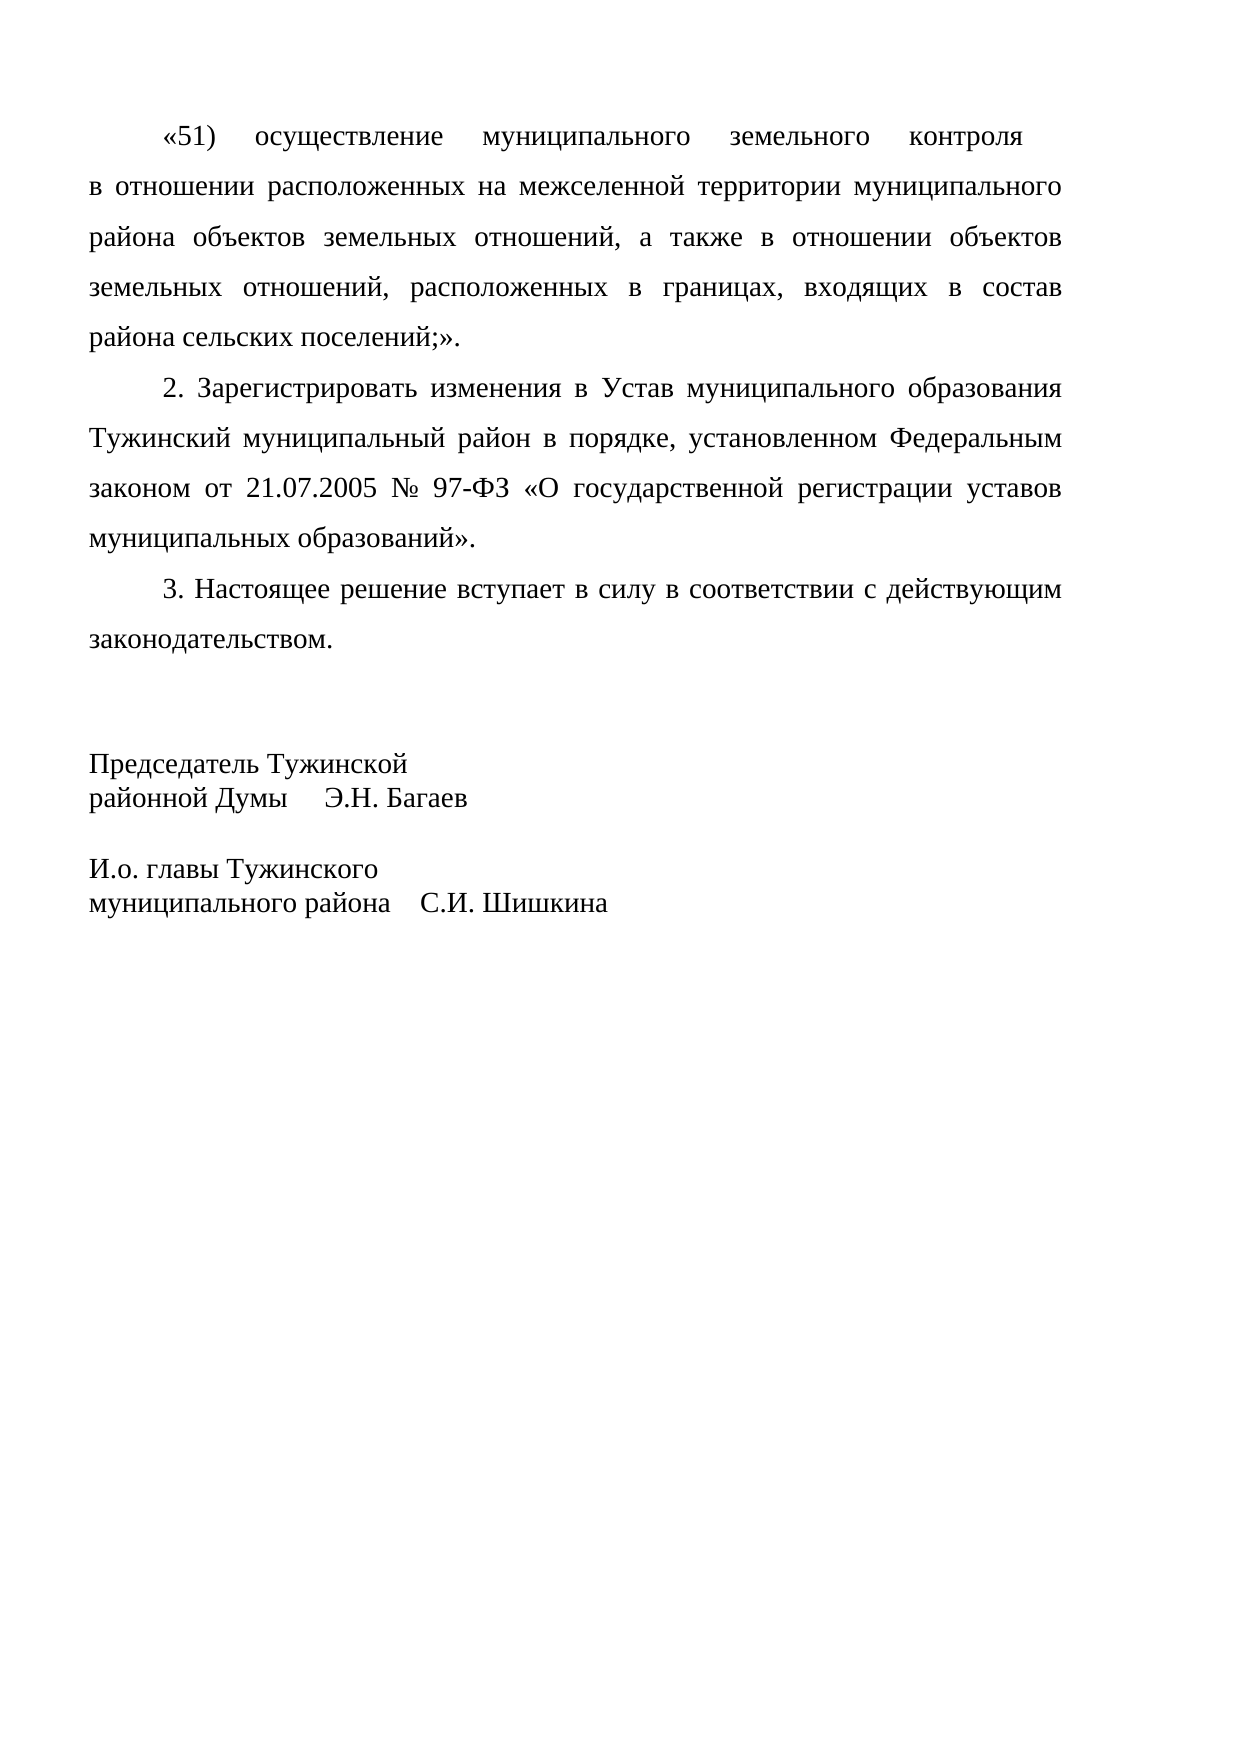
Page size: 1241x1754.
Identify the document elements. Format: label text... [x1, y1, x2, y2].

text И.о. главы Тужинского [89, 851, 1063, 885]
text «51) осуществление муниципального земельного контроля в отношении расположенных на межселенной территории муниципального района объектов земельных отношений, а также в отношении объектов земельных отношений, расположенных в границах, входящих в состав района сельских поселений;». [89, 118, 1063, 353]
text муниципального района С.И. Шишкина [89, 885, 1063, 918]
text 3. Настоящее решение вступает в силу в соответствии с действующим законодательством. [89, 571, 1063, 655]
text районной Думы Э.Н. Багаев [89, 780, 1063, 814]
text 2. Зарегистрировать изменения в Устав муниципального образования Тужинский муниципальный район в порядке, установленном Федеральным законом от 21.07.2005 № 97-ФЗ «О государственной регистрации уставов муниципальных образований». [89, 370, 1063, 554]
text Председатель Тужинской [89, 747, 1063, 780]
